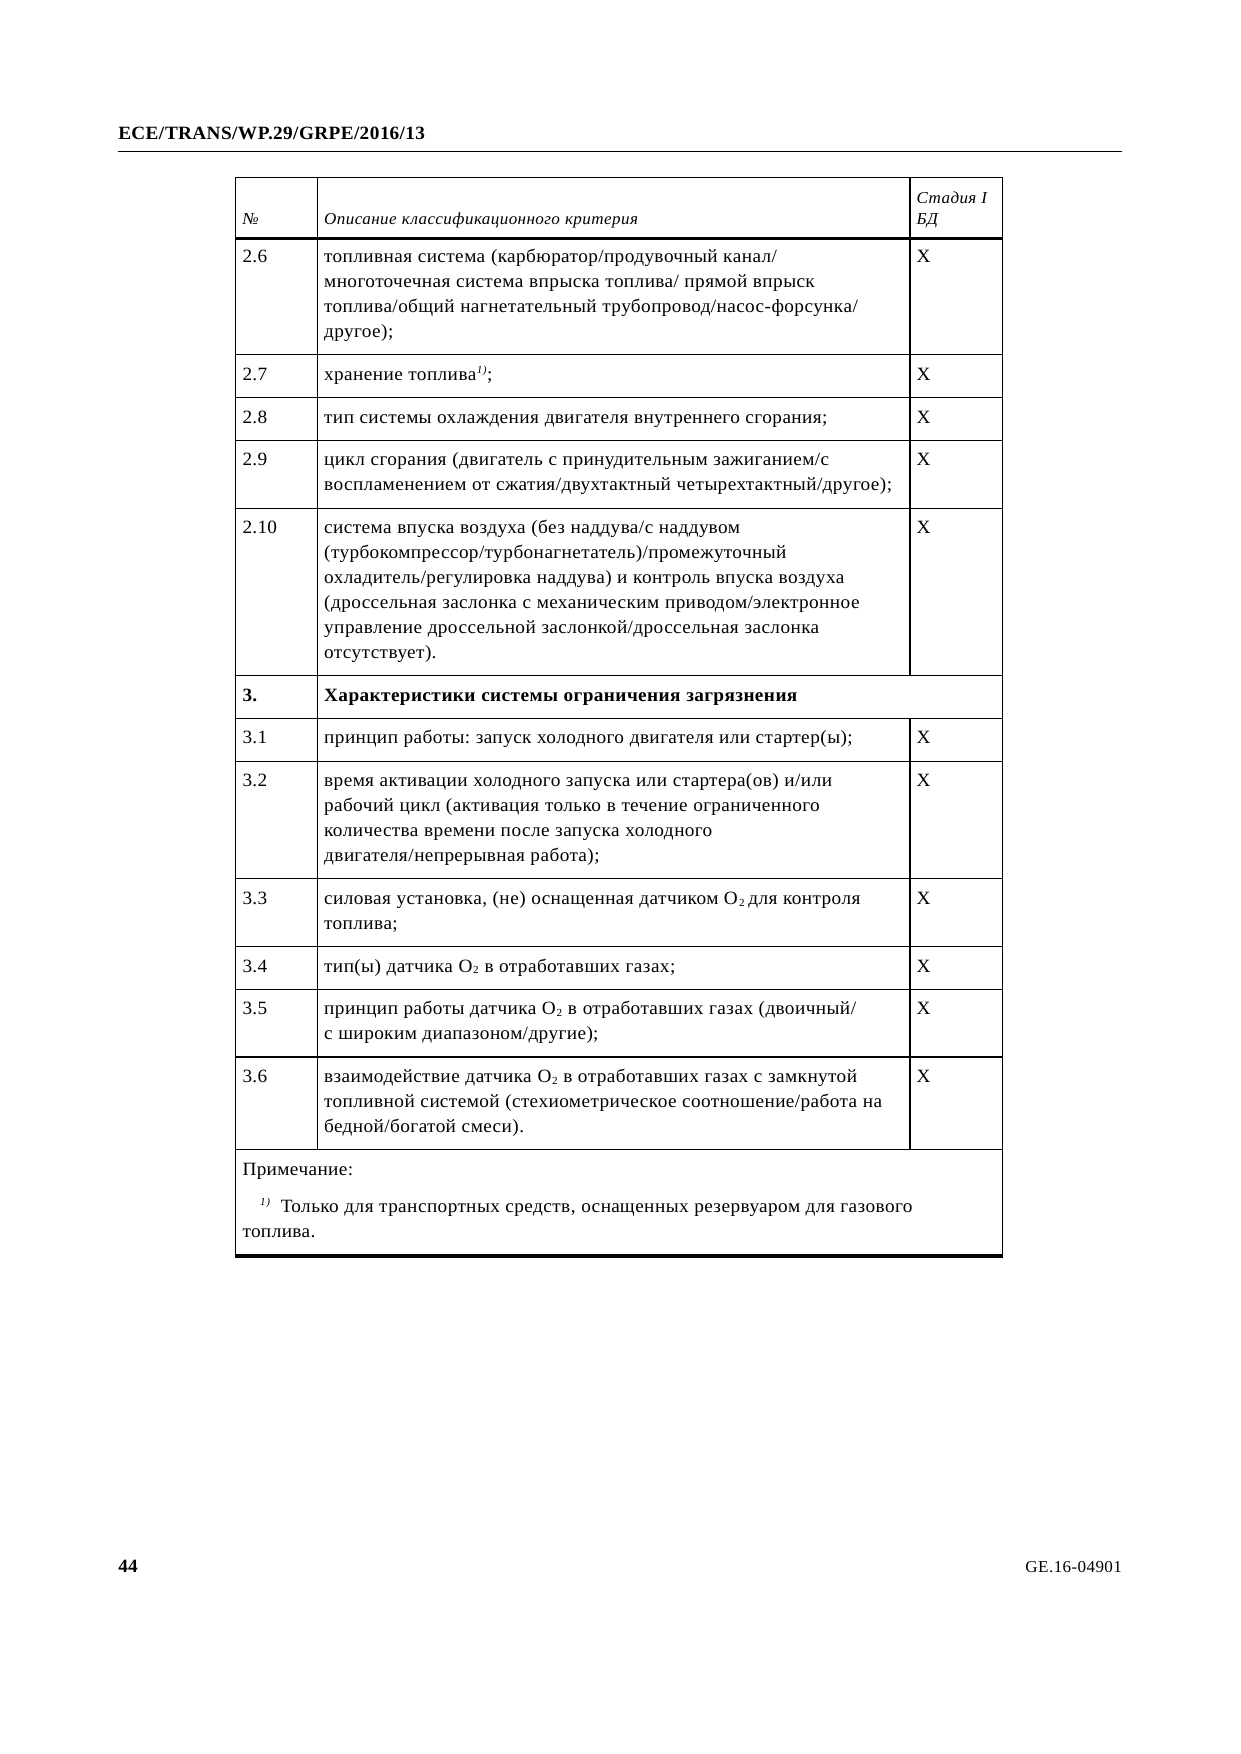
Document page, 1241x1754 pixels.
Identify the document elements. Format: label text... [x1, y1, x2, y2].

table_cell 2.6 [236, 240, 317, 354]
table_cell 2.8 [236, 398, 317, 440]
table_cell X [911, 509, 1002, 675]
table_cell 3.3 [236, 879, 317, 946]
table_header Стадия I БД [911, 178, 1002, 237]
table_header № [236, 178, 317, 237]
table_cell X [911, 762, 1002, 878]
table_cell система впуска воздуха (без наддува/с наддувом (турбокомпрессор/турбонагнетатель)/промежуточный охладитель/регулировка наддува) и контроль впуска воздуха (дроссельная заслонка с механическим приводом/электронное управление дроссельной заслонкой/дроссельная заслонка отсутствует). [318, 509, 909, 675]
table_cell принцип работы датчика O2 в отработавших газах (двоичный/ с широким диапазоном/другие); [318, 990, 909, 1056]
table_cell цикл сгорания (двигатель c принудительным зажиганием/c воспламенением от сжатия/двухтактный четырехтактный/другое); [318, 441, 909, 507]
table_cell 3.5 [236, 990, 317, 1056]
table_cell хранение топлива1); [318, 355, 909, 397]
table_cell тип(ы) датчика O2 в отработавших газах; [318, 947, 909, 989]
table_cell X [911, 1058, 1002, 1149]
table_cell 2.10 [236, 509, 317, 675]
table_cell 2.9 [236, 441, 317, 507]
table_header Описание классификационного критерия [318, 178, 909, 237]
table_cell 3. [236, 676, 317, 718]
table_cell 3.6 [236, 1058, 317, 1149]
table_cell X [911, 879, 1002, 946]
table_cell X [911, 355, 1002, 397]
table_cell время активации холодного запуска или стартера(ов) и/или рабочий цикл (активация только в течение ограниченного количества времени после запуска холодного двигателя/непрерывная работа); [318, 762, 909, 878]
table_cell тип системы охлаждения двигателя внутреннего сгорания; [318, 398, 909, 440]
table_cell 2.7 [236, 355, 317, 397]
table_cell топливная система (карбюратор/продувочный канал/ многоточечная система впрыска топлива/ прямой впрыск топлива/общий нагнетательный трубопровод/насос-форсунка/ другое); [318, 240, 909, 354]
table_cell взаимодействие датчика O2 в отработавших газах с замкнутой топливной системой (стехиометрическое соотношение/работа на бедной/богатой смеси). [318, 1058, 909, 1149]
table_cell принцип работы: запуск холодного двигателя или стартер(ы); [318, 719, 909, 761]
table_cell 3.1 [236, 719, 317, 761]
table_cell X [911, 240, 1002, 354]
table_cell X [911, 947, 1002, 989]
table_cell X [911, 398, 1002, 440]
table_cell Примечание: 1) Только для транспортных средств, оснащенных резервуаром для газового топлива. [236, 1150, 1002, 1254]
table_cell X [911, 990, 1002, 1056]
table_cell X [911, 719, 1002, 761]
table_cell Характеристики системы ограничения загрязнения [318, 676, 1002, 718]
table_cell 3.2 [236, 762, 317, 878]
table_cell 3.4 [236, 947, 317, 989]
table_cell силовая установка, (не) оснащенная датчиком O2 для контроля топлива; [318, 879, 909, 946]
table_cell X [911, 441, 1002, 507]
